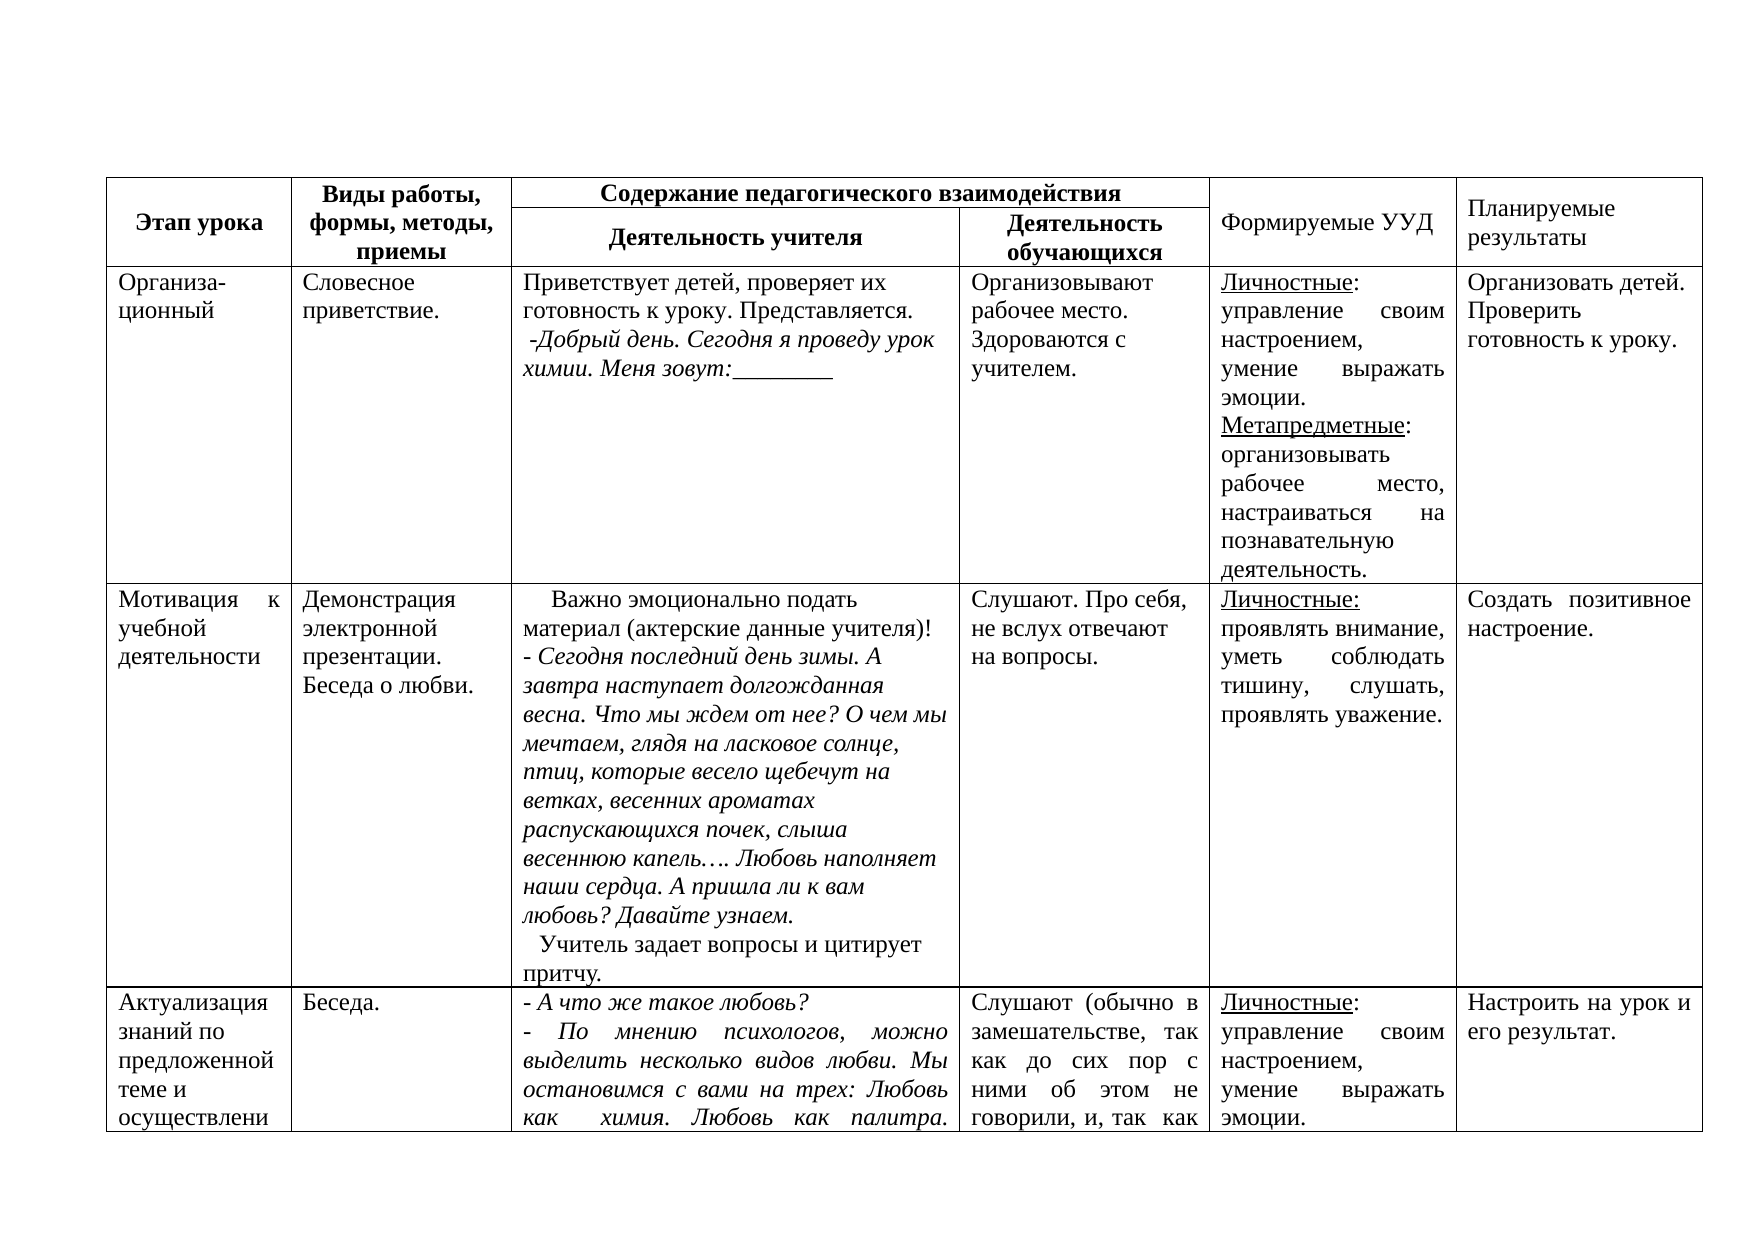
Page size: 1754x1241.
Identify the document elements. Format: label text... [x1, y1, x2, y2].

table_cell Слушают. Про себя, не вслух отвечают на вопросы. [960, 584, 1209, 986]
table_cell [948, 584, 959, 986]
table_cell Приветствует детей, проверяет их готовность к уроку. Представляется. -Добрый день. Сегодня я проведу урок химии. Меня зовут:________ [512, 267, 959, 583]
table_cell Словесное приветствие. [292, 267, 511, 583]
table_header Планируемые результаты [1457, 178, 1702, 266]
table_cell Организовывают рабочее место. Здороваются с учителем. [960, 267, 1209, 583]
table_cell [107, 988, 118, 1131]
table_cell Деятельность обучающихся [960, 208, 1209, 266]
table_cell Личностные: управление своим настроением, умение выражать эмоции. Метапредметные: организовывать рабочее место, настраиваться на познавательную деятельность. [1210, 267, 1456, 583]
table_cell Организовать детей. Проверить готовность к уроку. [1457, 267, 1702, 583]
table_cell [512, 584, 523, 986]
table_header Этап урока [107, 178, 291, 266]
table_cell Личностные: проявлять внимание, уметь соблюдать тишину, слушать, проявлять уважение. [1210, 584, 1456, 986]
table_cell Организа-ционный [107, 267, 291, 583]
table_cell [1457, 988, 1702, 1131]
table_cell Создать позитивное настроение. [1457, 584, 1702, 986]
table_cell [1210, 988, 1456, 1131]
table_cell Деятельность учителя [512, 208, 959, 266]
table_header Формируемые УУД [1210, 178, 1456, 266]
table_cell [960, 988, 1209, 1131]
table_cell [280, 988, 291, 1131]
table_cell Мотивация к учебной деятельности [107, 584, 291, 986]
table_cell Беседа. [292, 988, 511, 1131]
table_cell Демонстрация электронной презентации. Беседа о любви. [292, 584, 511, 986]
table_header Виды работы, формы, методы, приемы [292, 178, 511, 266]
table_header Содержание педагогического взаимодействия [512, 178, 1209, 207]
